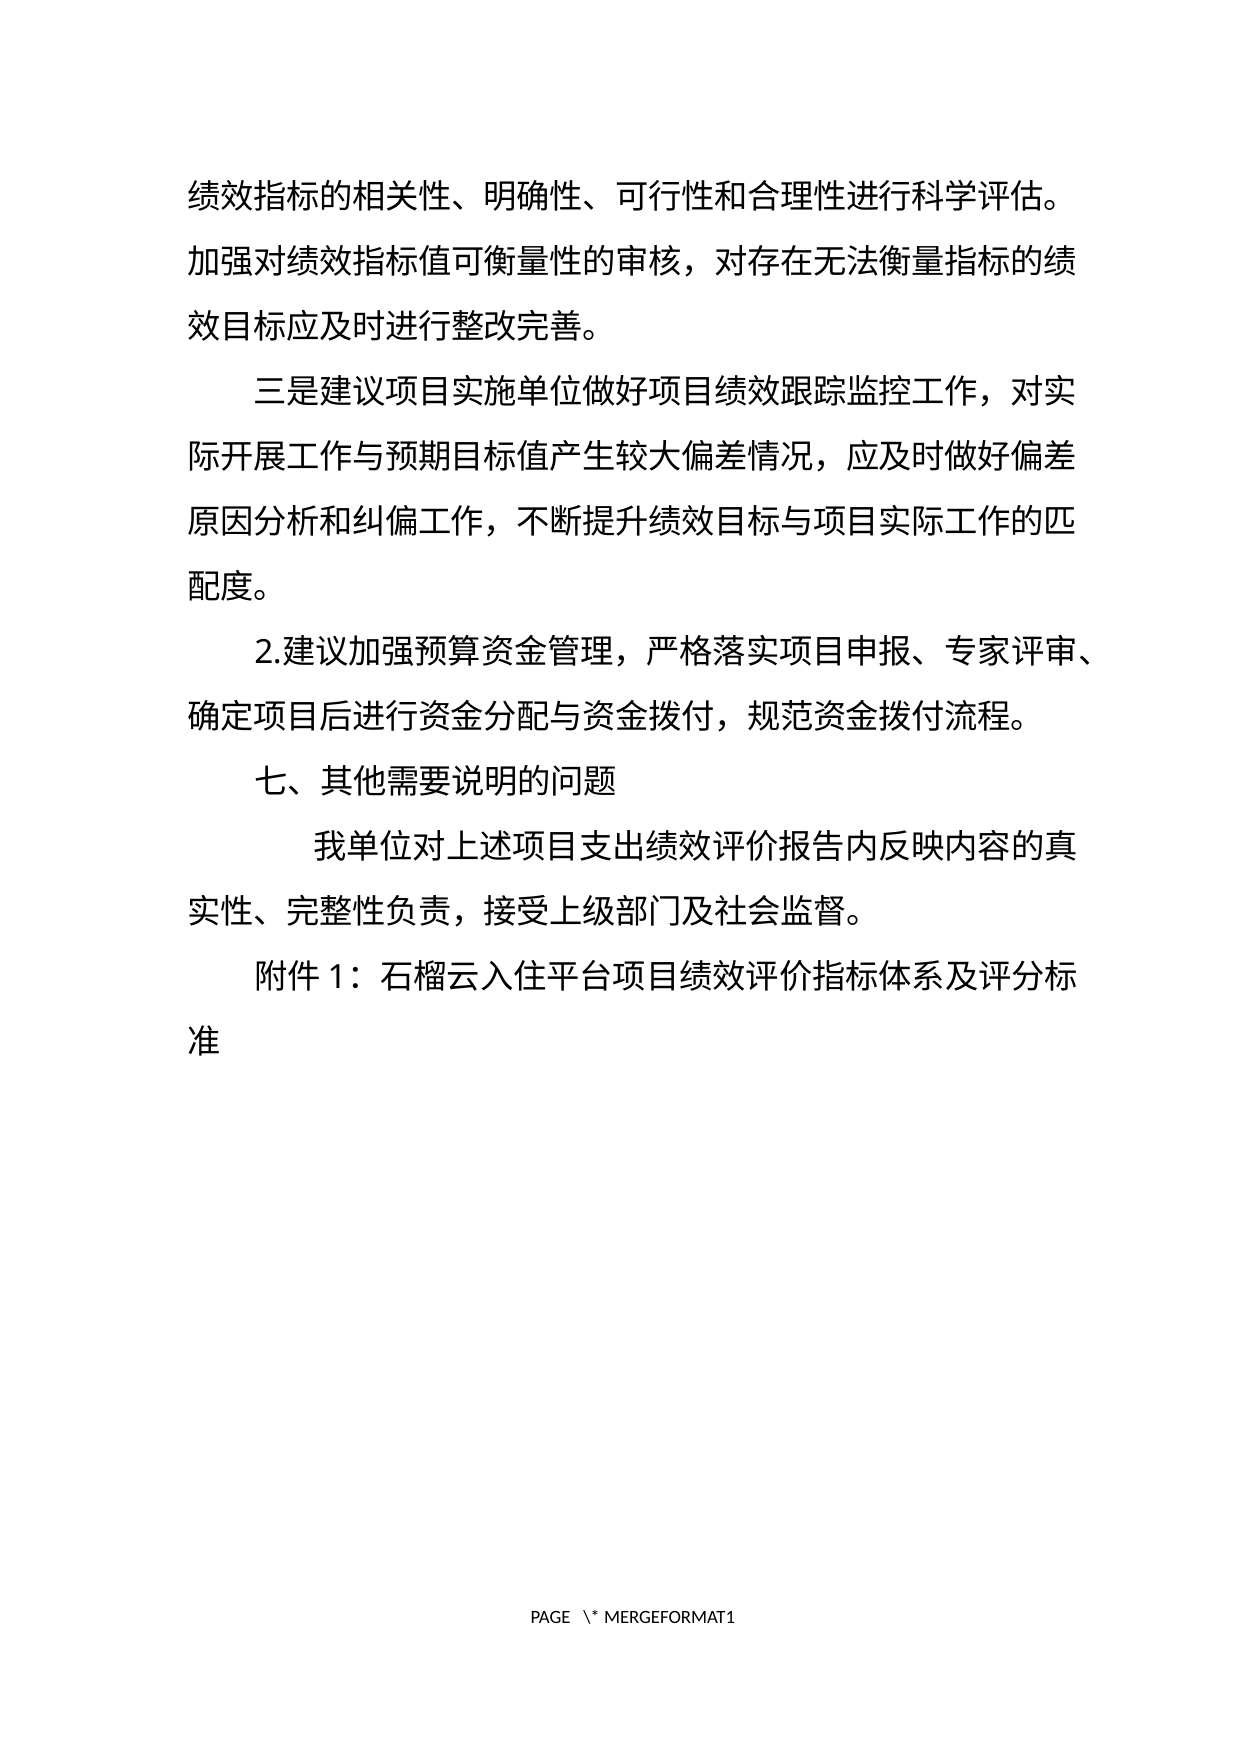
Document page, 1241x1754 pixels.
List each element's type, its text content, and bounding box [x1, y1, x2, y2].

text 七、其他需要说明的问题 [187, 747, 1078, 812]
text 我单位对上述项目支出绩效评价报告内反映内容的真实性、完整性负责，接受上级部门及社会监督。 附件1：石榴云入住平台项目绩效评价指标体系及评分标准 [187, 812, 1078, 1072]
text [187, 162, 1078, 747]
